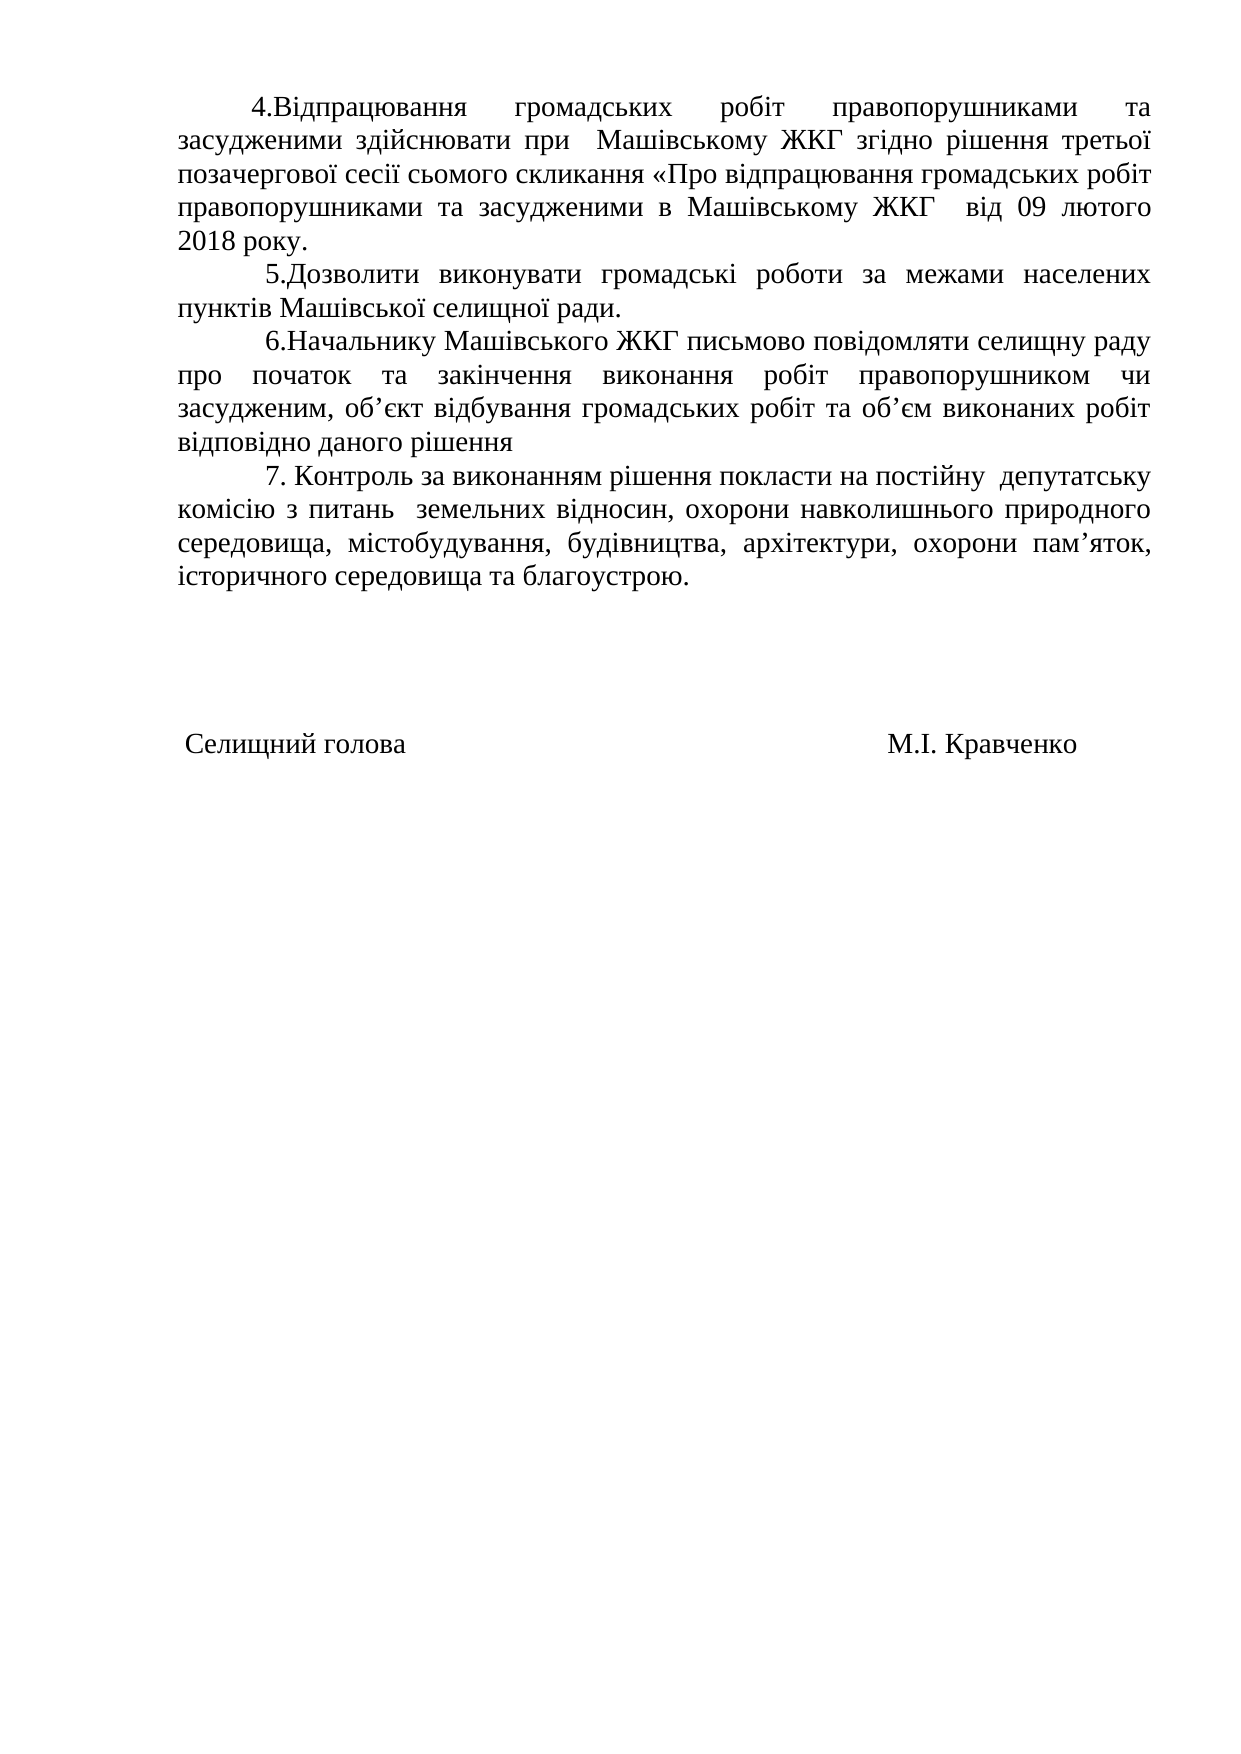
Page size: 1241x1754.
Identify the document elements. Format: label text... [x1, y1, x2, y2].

text 4.Відпрацювання громадських робіт правопорушниками та засудженими здійснювати при Машівському ЖКГ згідно рішення третьої позачергової сесії сьомого скликання «Про відпрацювання громадських робіт правопорушниками та засудженими в Машівському ЖКГ від 09 лютого 2018 року. [177, 89, 1152, 256]
text 6.Начальнику Машівського ЖКГ письмово повідомляти селищну раду про початок та закінчення виконання робіт правопорушником чи засудженим, об’єкт відбування громадських робіт та об’єм виконаних робіт відповідно даного рішення [177, 323, 1152, 458]
text 5.Дозволити виконувати громадські роботи за межами населених пунктів Машівської селищної ради. [177, 256, 1152, 323]
text Селищний голова М.І. Кравченко [177, 726, 1152, 759]
text 7. Контроль за виконанням рішення покласти на постійну депутатську комісію з питань земельних відносин, охорони навколишнього природного середовища, містобудування, будівництва, архітектури, охорони пам’яток, історичного середовища та благоустрою. [177, 458, 1152, 592]
